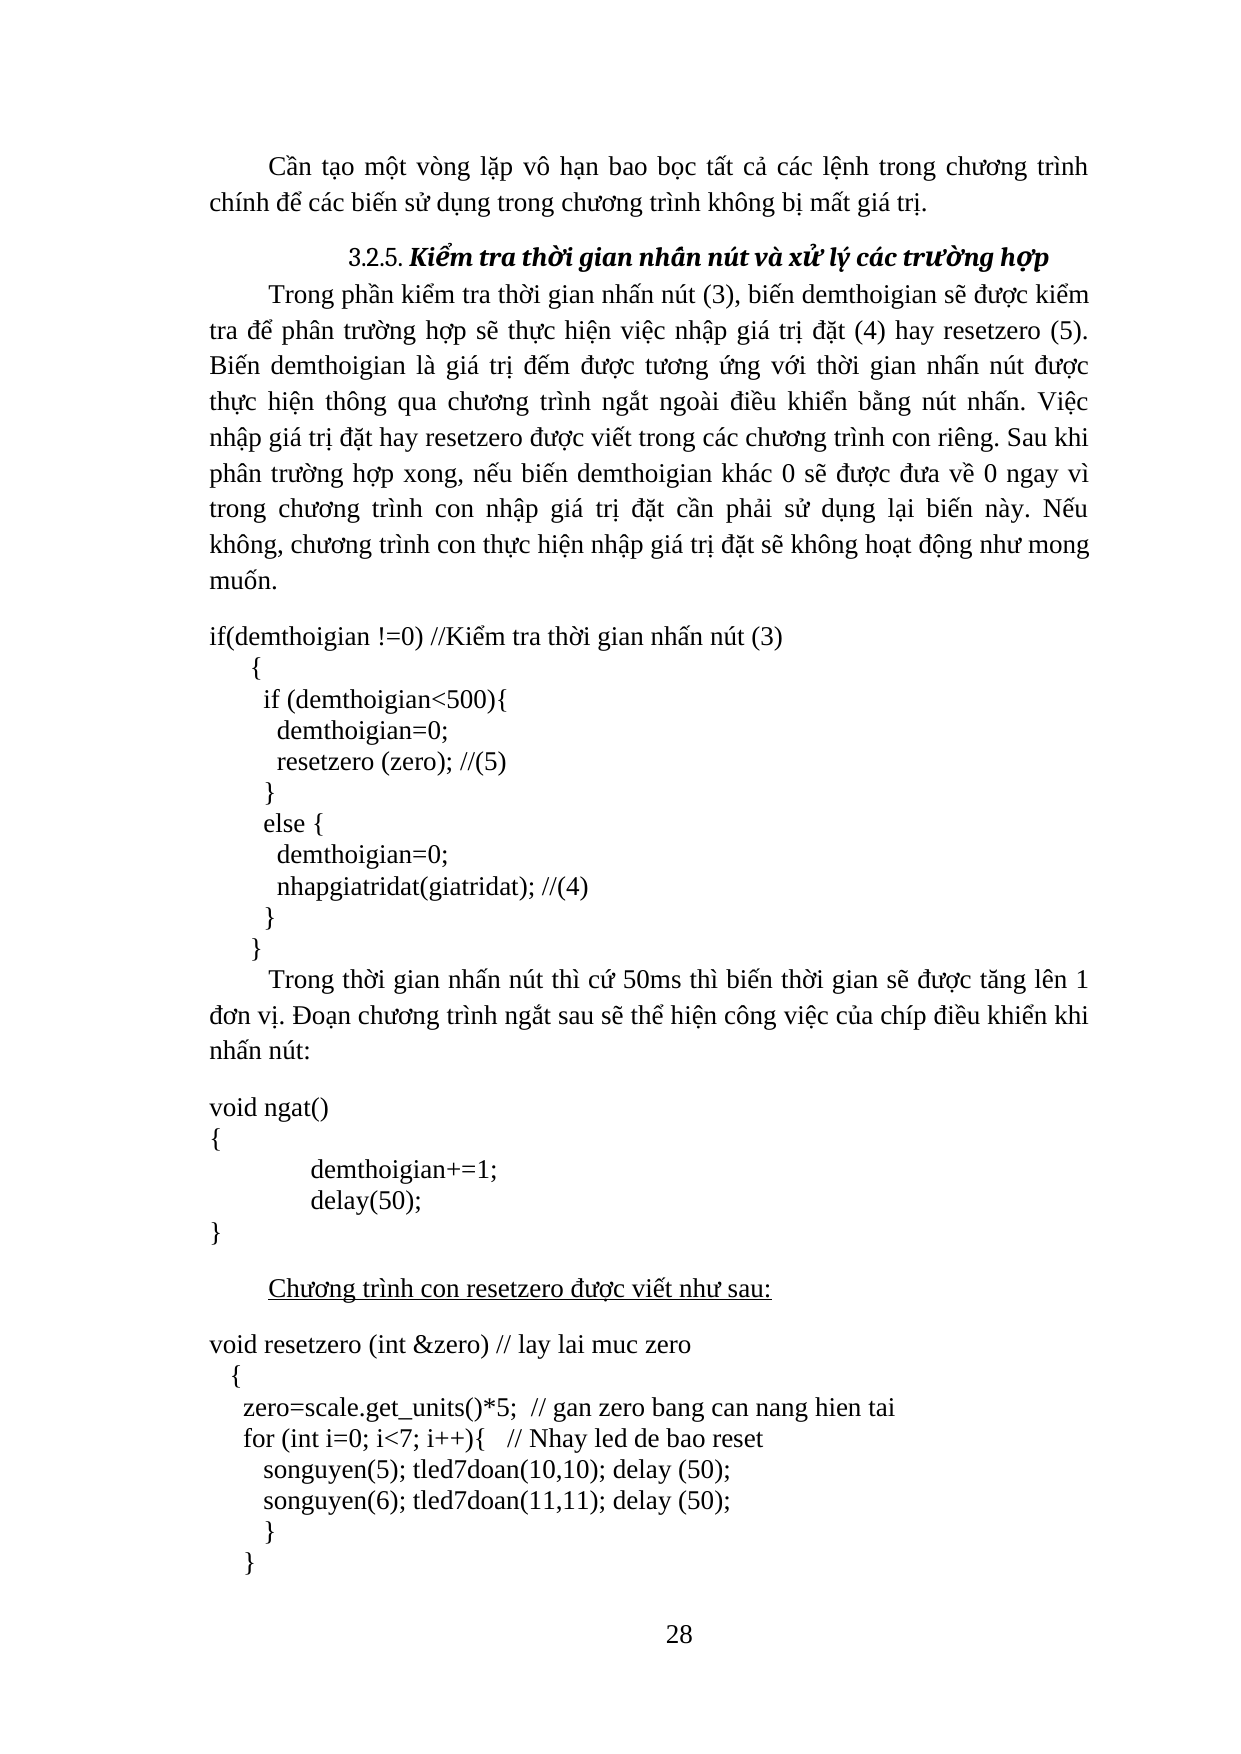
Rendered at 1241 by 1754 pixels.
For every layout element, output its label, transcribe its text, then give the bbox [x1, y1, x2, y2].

text demthoigian=0; [209, 714, 1090, 745]
text } [209, 1515, 1090, 1546]
text resetzero (zero); //(5) [209, 745, 1090, 776]
text nhapgiatridat(giatridat); //(4) [209, 869, 1090, 901]
text } [209, 776, 1090, 807]
text songuyen(5); tled7doan(10,10); delay (50); [209, 1453, 1090, 1484]
text if(demthoigian !=0) //Kiểm tra thời gian nhấn nút (3) [209, 620, 1090, 652]
text Cần tạo một vòng lặp vô hạn bao bọc tất cả các lệnh trong chương trình chính để các biến sử dụng trong chương trình không bị mất giá trị. [209, 150, 1090, 217]
text } [209, 932, 1090, 963]
subtitle Kiểm tra thời gian nhấn nút và xử lý các trường hợp [289, 242, 1090, 273]
text { [209, 1122, 1090, 1153]
text for (int i=0; i<7; i++){ // Nhay led de bao reset [209, 1422, 1090, 1453]
text songuyen(6); tled7doan(11,11); delay (50); [209, 1484, 1090, 1515]
text { [209, 652, 1090, 683]
text else { [209, 807, 1090, 838]
text delay(50); [209, 1184, 1090, 1216]
text { [209, 1359, 1090, 1391]
text demthoigian=0; [209, 838, 1090, 869]
text Trong thời gian nhấn nút thì cứ 50ms thì biến thời gian sẽ được tăng lên 1 đơn vị. Đoạn chương trình ngắt sau sẽ thể hiện công việc của chíp điều khiển khi nhấn nút: [209, 963, 1090, 1066]
text void ngat() [209, 1091, 1090, 1122]
text Chương trình con resetzero được viết như sau: [209, 1272, 1090, 1303]
text } [209, 1216, 1090, 1247]
text if (demthoigian<500){ [209, 683, 1090, 714]
text } [209, 901, 1090, 932]
text void resetzero (int &zero) // lay lai muc zero [209, 1328, 1090, 1359]
text Trong phần kiểm tra thời gian nhấn nút (3), biến demthoigian sẽ được kiểm tra để phân trường hợp sẽ thực hiện việc nhập giá trị đặt (4) hay resetzero (5). Biến demthoigian là giá trị đếm được tương ứng với thời gian nhấn nút được thực hiện thông qua chương trình ngắt ngoài điều khiển bằng nút nhấn. Việc nhập giá trị đặt hay resetzero được viết trong các chương trình con riêng. Sau khi phân trường hợp xong, nếu biến demthoigian khác 0 sẽ được đưa về 0 ngay vì trong chương trình con nhập giá trị đặt cần phải sử dụng lại biến này. Nếu không, chương trình con thực hiện nhập giá trị đặt sẽ không hoạt động như mong muốn. [209, 278, 1090, 595]
text zero=scale.get_units()*5; // gan zero bang can nang hien tai [209, 1391, 1090, 1422]
text demthoigian+=1; [209, 1153, 1090, 1184]
text } [209, 1546, 1090, 1577]
